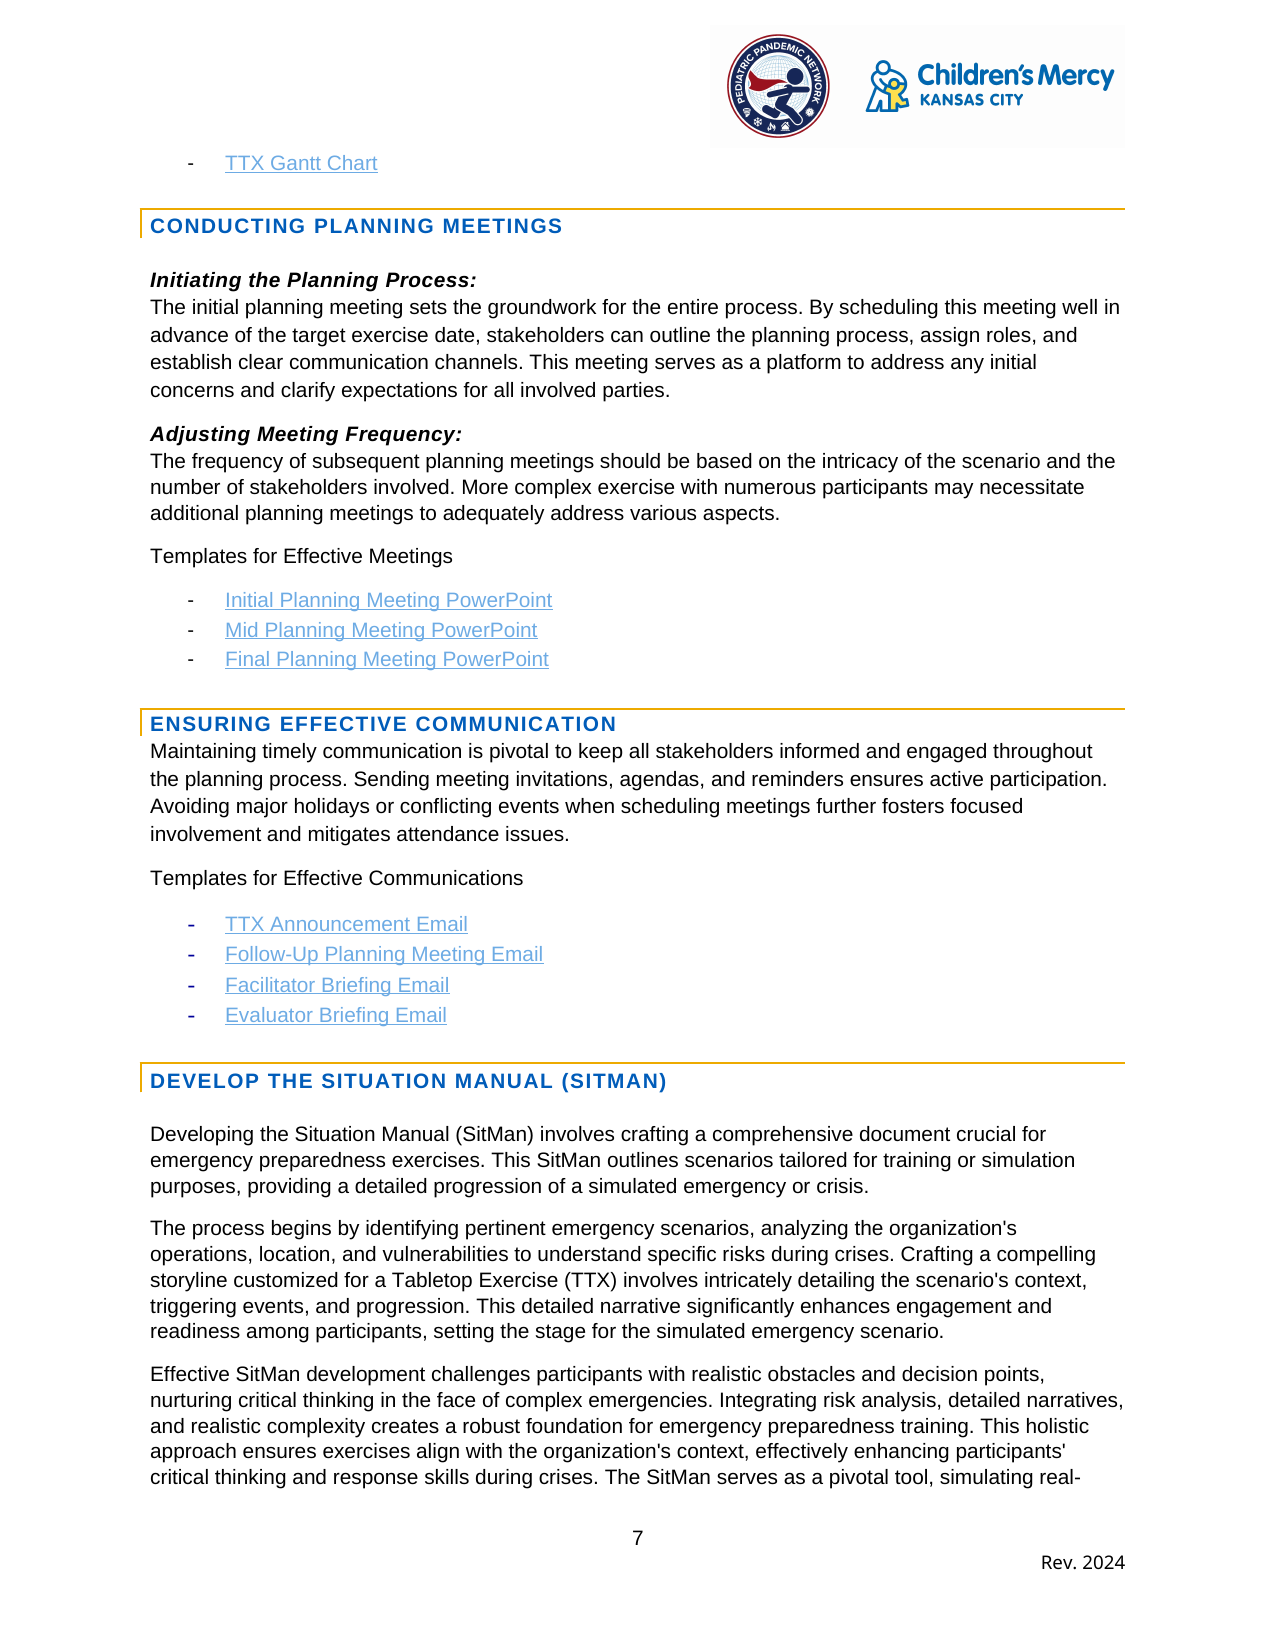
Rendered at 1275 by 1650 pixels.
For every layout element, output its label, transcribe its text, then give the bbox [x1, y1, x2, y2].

text Templates for Effective Communications [150, 866, 1125, 890]
text Adjusting Meeting Frequency: [150, 422, 1125, 446]
list TTX Announcement Email [187, 910, 1125, 937]
text Develop the Situation Manual (SITMAN) [142, 1064, 1125, 1092]
text Maintaining timely communication is pivotal to keep all stakeholders informed and engaged throughout the planning process. Sending meeting invitations, agendas, and reminders ensures active participation. Avoiding major holidays or conflicting events when scheduling meetings further fosters focused involvement and mitigates attendance issues. [150, 739, 1125, 846]
list TTX Gantt Chart [187, 150, 1125, 175]
text The initial planning meeting sets the groundwork for the entire process. By scheduling this meeting well in advance of the target exercise date, stakeholders can outline the planning process, assign roles, and establish clear communication channels. This meeting serves as a platform to address any initial concerns and clarify expectations for all involved parties. [150, 295, 1125, 402]
picture [710, 25, 1125, 148]
list Conducting Planning Meetings [142, 210, 1125, 238]
text The process begins by identifying pertinent emergency scenarios, analyzing the organization's operations, location, and vulnerabilities to understand specific risks during crises. Crafting a compelling storyline customized for a Tabletop Exercise (TTX) involves intricately detailing the scenario's context, triggering events, and progression. This detailed narrative significantly enhances engagement and readiness among participants, setting the stage for the simulated emergency scenario. [150, 1216, 1125, 1343]
list Evaluator Briefing Email [187, 1001, 1125, 1027]
list Initial Planning Meeting PowerPoint [187, 588, 1125, 613]
text Initiating the Planning Process: [150, 268, 1125, 292]
list Follow-Up Planning Meeting Email [187, 940, 1125, 967]
list Facilitator Briefing Email [187, 971, 1125, 997]
list Final Planning Meeting PowerPoint [187, 646, 1125, 671]
text The frequency of subsequent planning meetings should be based on the intricacy of the scenario and the number of stakeholders involved. More complex exercise with numerous participants may necessitate additional planning meetings to adequately address various aspects. [150, 449, 1125, 525]
text Templates for Effective Meetings [150, 543, 1125, 567]
list Ensuring Effective Communication [142, 710, 1125, 736]
list Mid Planning Meeting PowerPoint [187, 617, 1125, 642]
text Developing the Situation Manual (SitMan) involves crafting a comprehensive document crucial for emergency preparedness exercises. This SitMan outlines scenarios tailored for training or simulation purposes, providing a detailed progression of a simulated emergency or crisis. [150, 1122, 1125, 1197]
